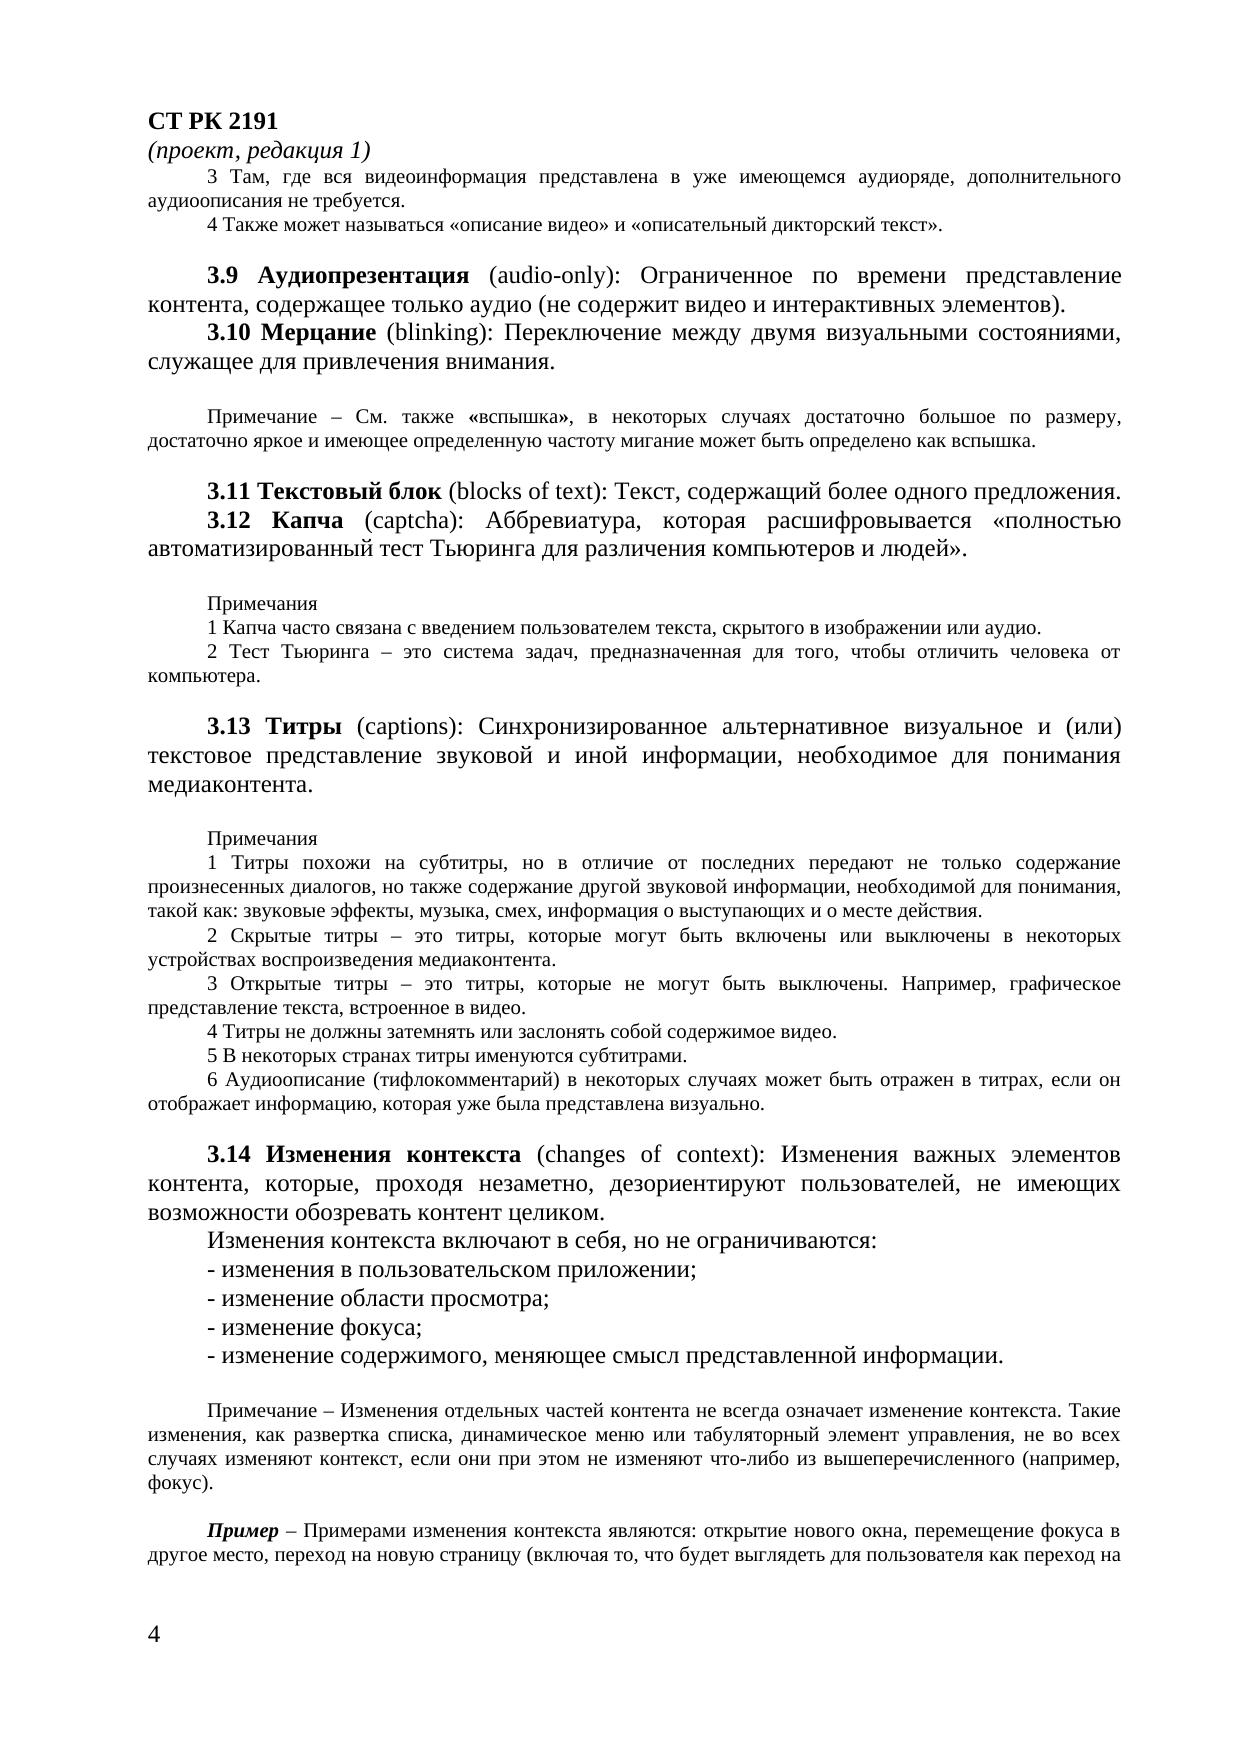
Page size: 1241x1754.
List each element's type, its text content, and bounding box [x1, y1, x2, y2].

text - изменение фокуса; [148, 1312, 1122, 1340]
text Примечания [148, 591, 1122, 615]
text 4 Также может называться «описание видео» и «описательный дикторский текст». [148, 212, 1122, 236]
text 3 Открытые титры – это титры, которые не могут быть выключены. Например, графическое представление текста, встроенное в видео. [148, 971, 1122, 1019]
text 2 Тест Тьюринга – это система задач, предназначенная для того, чтобы отличить человека от компьютера. [148, 639, 1122, 687]
text 6 Аудиоописание (тифлокомментарий) в некоторых случаях может быть отражен в титрах, если он отображает информацию, которая уже была представлена визуально. [148, 1067, 1122, 1115]
text 4 Титры не должны затемнять или заслонять собой содержимое видео. [148, 1019, 1122, 1043]
text Изменения контекста включают в себя, но не ограничиваются: [148, 1225, 1122, 1254]
text 3.9 Аудиопрезентация (audio-only): Ограниченное по времени представление контента, содержащее только аудио (не содержит видео и интерактивных элементов). [148, 260, 1122, 317]
text 3.13 Титры (captions): Синхронизированное альтернативное визуальное и (или) текстовое представление звуковой и иной информации, необходимое для понимания медиаконтента. [148, 711, 1122, 797]
text 1 Титры похожи на субтитры, но в отличие от последних передают не только содержание произнесенных диалогов, но также содержание другой звуковой информации, необходимой для понимания, такой как: звуковые эффекты, музыка, смех, информация о выступающих и о месте действия. [148, 850, 1122, 922]
text 1 Капча часто связана с введением пользователем текста, скрытого в изображении или аудио. [148, 615, 1122, 639]
text Примечание – Изменения отдельных частей контента не всегда означает изменение контекста. Такие изменения, как развертка списка, динамическое меню или табуляторный элемент управления, не во всех случаях изменяют контекст, если они при этом не изменяют что-либо из вышеперечисленного (например, фокус). [148, 1398, 1122, 1494]
text 3.11 Текстовый блок (blocks of text): Текст, содержащий более одного предложения. [148, 476, 457, 505]
text 3.12 Капча (captcha): Аббревиатура, которая расшифровывается «полностью автоматизированный тест Тьюринга для различения компьютеров и людей». [148, 505, 1122, 562]
text 3.14 Изменения контекста (changes of context): Изменения важных элементов контента, которые, проходя незаметно, дезориентируют пользователей, не имеющих возможности обозревать контент целиком. [148, 1139, 1122, 1225]
text 3 Там, где вся видеоинформация представлена в уже имеющемся аудиоряде, дополнительного аудиоописания не требуется. [148, 164, 1122, 212]
text 3.10 Мерцание (blinking): Переключение между двумя визуальными состояниями, служащее для привлечения внимания. [148, 317, 1122, 375]
text - изменение области просмотра; [148, 1283, 1122, 1312]
text Примечание – См. также «вспышка», в некоторых случаях достаточно большое по размеру, достаточно яркое и имеющее определенную частоту мигание может быть определено как вспышка. [148, 404, 1122, 452]
text - изменения в пользовательском приложении; [148, 1254, 1122, 1283]
text Примечания [148, 826, 1122, 850]
text 3.11 Текстовый блок (blocks of text): Текст, содержащий более одного предложения. [593, 476, 1122, 505]
text 5 В некоторых странах титры именуются субтитрами. [148, 1043, 1122, 1067]
text - изменение содержимого, меняющее смысл представленной информации. [148, 1340, 1122, 1369]
text 2 Скрытые титры – это титры, которые могут быть включены или выключены в некоторых устройствах воспроизведения медиаконтента. [148, 922, 1122, 971]
